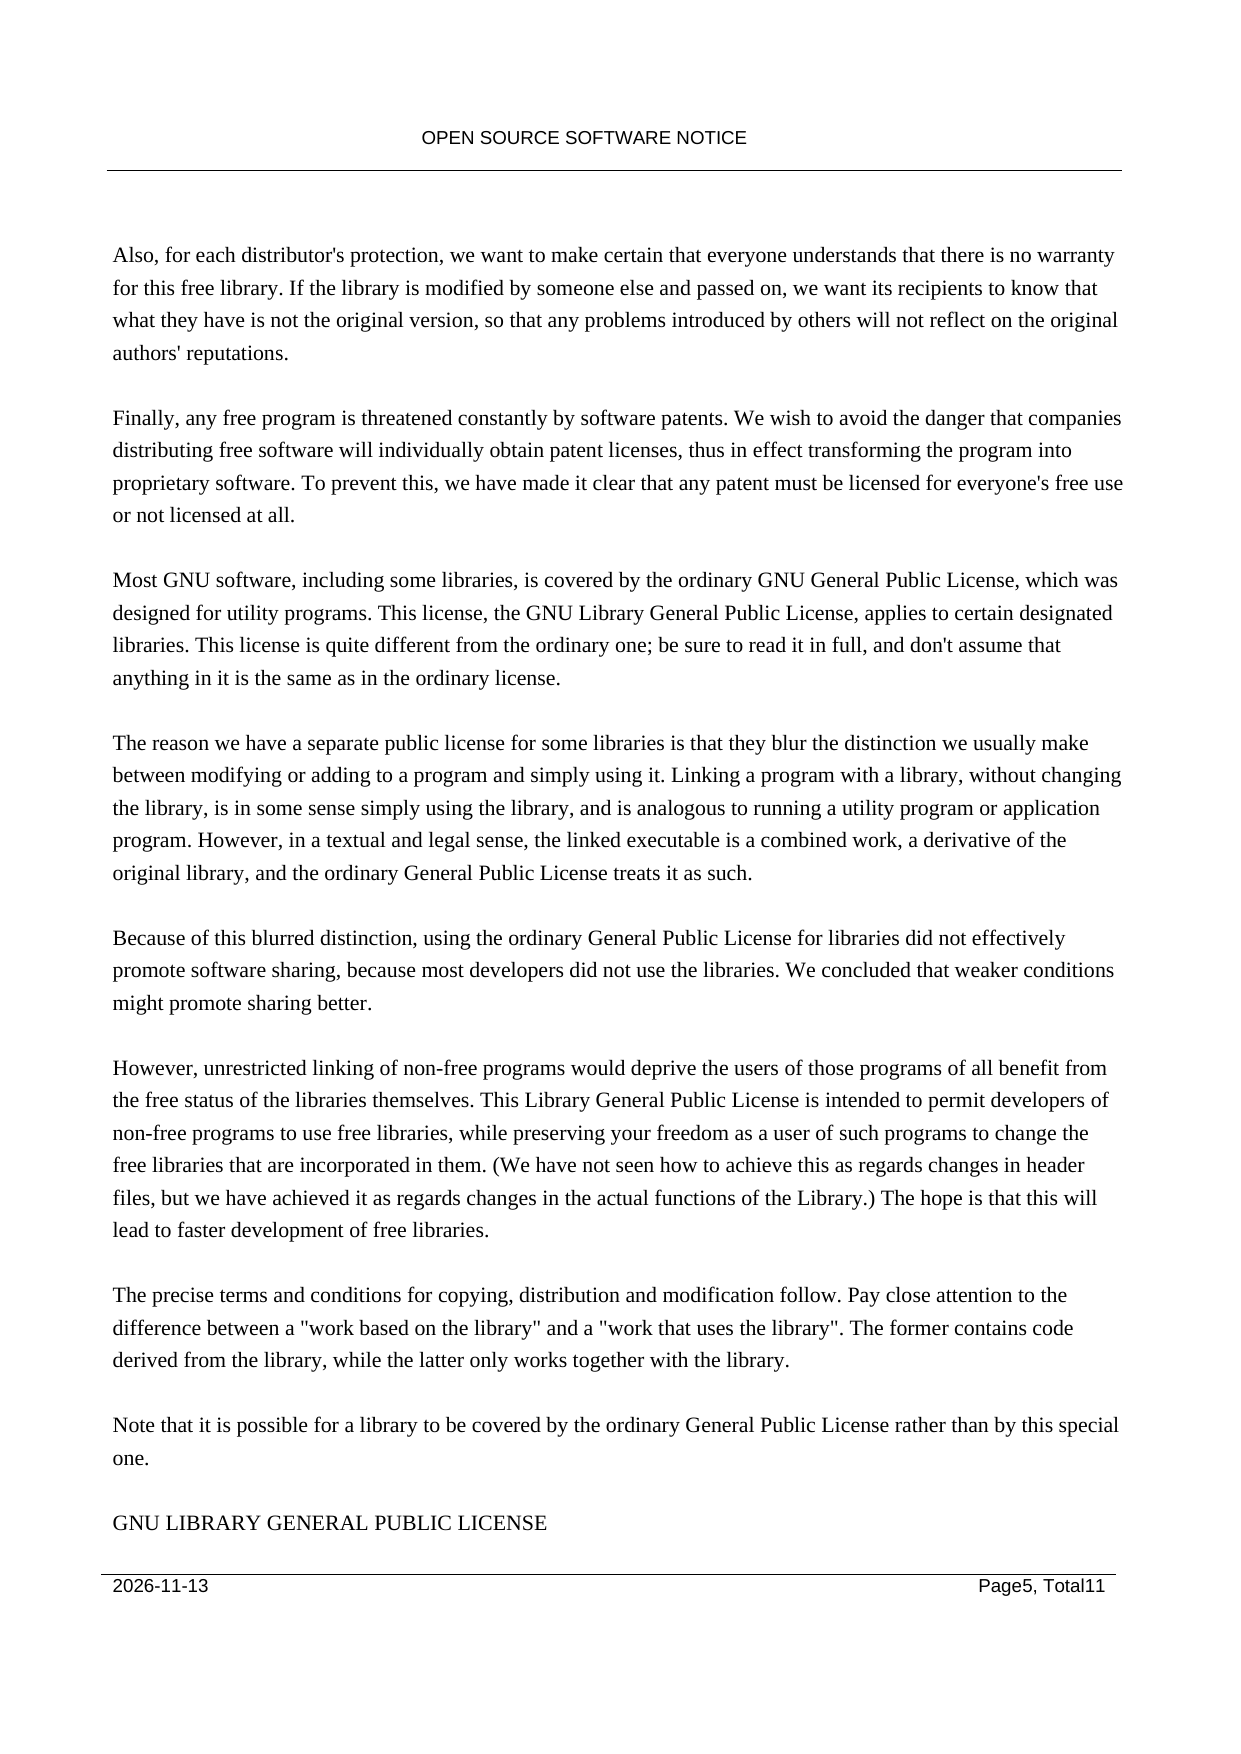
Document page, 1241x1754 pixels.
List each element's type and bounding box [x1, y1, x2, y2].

text [112, 206, 1128, 1539]
